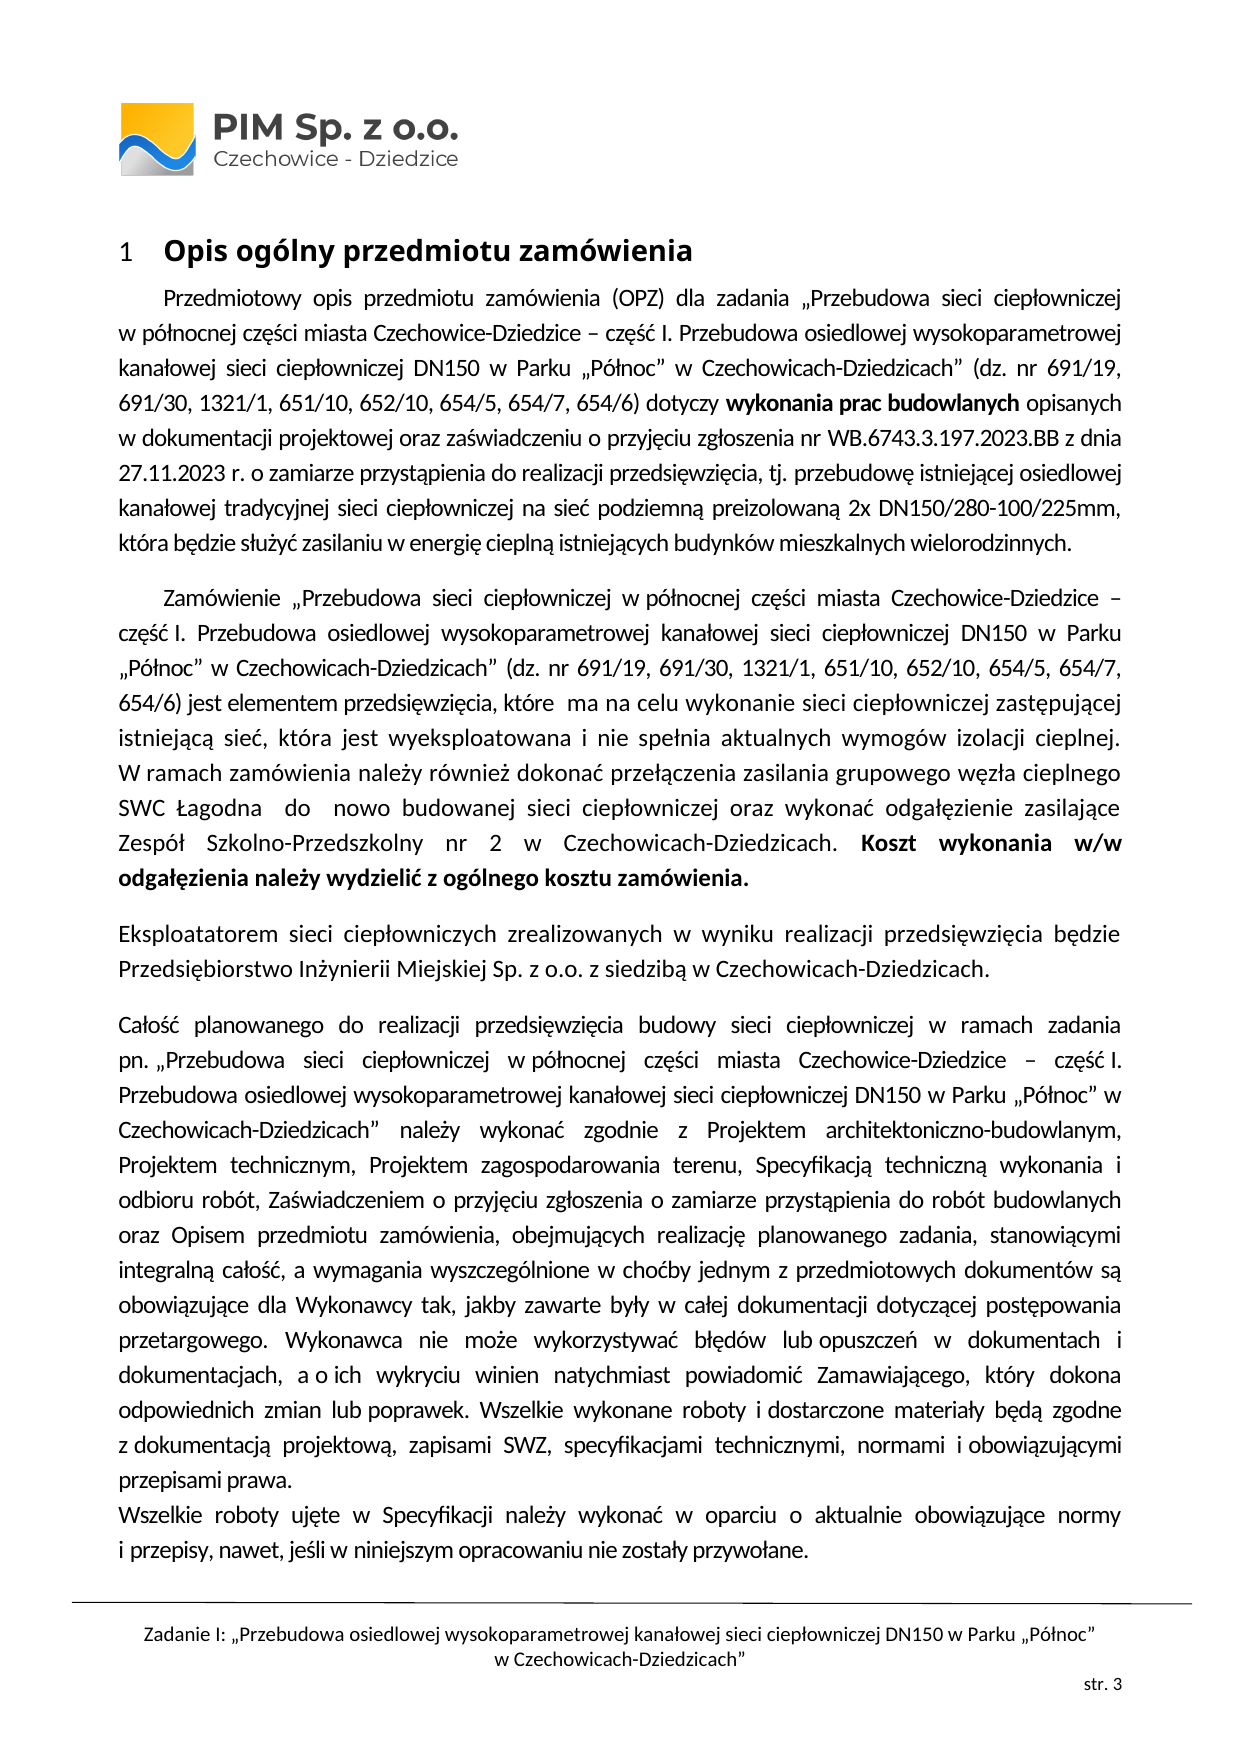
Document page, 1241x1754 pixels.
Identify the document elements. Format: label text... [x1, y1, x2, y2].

subtitle Opis ogólny przedmiotu zamówienia [118, 230, 1122, 269]
text Zamówienie „Przebudowa sieci ciepłowniczej w północnej części miasta Czechowice-Dziedzice – część I. Przebudowa osiedlowej wysokoparametrowej kanałowej sieci ciepłowniczej DN150 w Parku „Północ” w Czechowicach-Dziedzicach” (dz. nr 691/19, 691/30, 1321/1, 651/10, 652/10, 654/5, 654/7, 654/6) jest elementem przedsięwzięcia, które ma na celu wykonanie sieci ciepłowniczej zastępującej istniejącą sieć, która jest wyeksploatowana i nie spełnia aktualnych wymogów izolacji cieplnej. W ramach zamówienia należy również dokonać przełączenia zasilania grupowego węzła cieplnego SWC Łagodna do nowo budowanej sieci ciepłowniczej oraz wykonać odgałęzienie zasilające Zespół Szkolno-Przedszkolny nr 2 w Czechowicach-Dziedzicach. Koszt wykonania w/w odgałęzienia należy wydzielić z ogólnego kosztu zamówienia. [118, 583, 1122, 893]
picture [118, 102, 459, 176]
text Przedmiotowy opis przedmiotu zamówienia (OPZ) dla zadania „Przebudowa sieci ciepłowniczej w północnej części miasta Czechowice-Dziedzice – część I. Przebudowa osiedlowej wysokoparametrowej kanałowej sieci ciepłowniczej DN150 w Parku „Północ” w Czechowicach-Dziedzicach” (dz. nr 691/19, 691/30, 1321/1, 651/10, 652/10, 654/5, 654/7, 654/6) dotyczy wykonania prac budowlanych opisanych w dokumentacji projektowej oraz zaświadczeniu o przyjęciu zgłoszenia nr WB.6743.3.197.2023.BB z dnia 27.11.2023 r. o zamiarze przystąpienia do realizacji przedsięwzięcia, tj. przebudowę istniejącej osiedlowej kanałowej tradycyjnej sieci ciepłowniczej na sieć podziemną preizolowaną 2x DN150/280-100/225mm, która będzie służyć zasilaniu w energię cieplną istniejących budynków mieszkalnych wielorodzinnych. [118, 282, 1122, 557]
text Eksploatatorem sieci ciepłowniczych zrealizowanych w wyniku realizacji przedsięwzięcia będzie Przedsiębiorstwo Inżynierii Miejskiej Sp. z o.o. z siedzibą w Czechowicach-Dziedzicach. [118, 918, 1122, 984]
text Całość planowanego do realizacji przedsięwzięcia budowy sieci ciepłowniczej w ramach zadania pn. „Przebudowa sieci ciepłowniczej w północnej części miasta Czechowice-Dziedzice – część I. Przebudowa osiedlowej wysokoparametrowej kanałowej sieci ciepłowniczej DN150 w Parku „Północ” w Czechowicach-Dziedzicach” należy wykonać zgodnie z Projektem architektoniczno-budowlanym, Projektem technicznym, Projektem zagospodarowania terenu, Specyfikacją techniczną wykonania i odbioru robót, Zaświadczeniem o przyjęciu zgłoszenia o zamiarze przystąpienia do robót budowlanych oraz Opisem przedmiotu zamówienia, obejmujących realizację planowanego zadania, stanowiącymi integralną całość, a wymagania wyszczególnione w choćby jednym z przedmiotowych dokumentów są obowiązujące dla Wykonawcy tak, jakby zawarte były w całej dokumentacji dotyczącej postępowania przetargowego. Wykonawca nie może wykorzystywać błędów lub opuszczeń w dokumentach i dokumentacjach, a o ich wykryciu winien natychmiast powiadomić Zamawiającego, który dokona odpowiednich zmian lub poprawek. Wszelkie wykonane roboty i dostarczone materiały będą zgodne z dokumentacją projektową, zapisami SWZ, specyfikacjami technicznymi, normami i obowiązującymi przepisami prawa. [118, 1009, 1122, 1495]
text Wszelkie roboty ujęte w Specyfikacji należy wykonać w oparciu o aktualnie obowiązujące normy i przepisy, nawet, jeśli w niniejszym opracowaniu nie zostały przywołane. [118, 1499, 1122, 1565]
